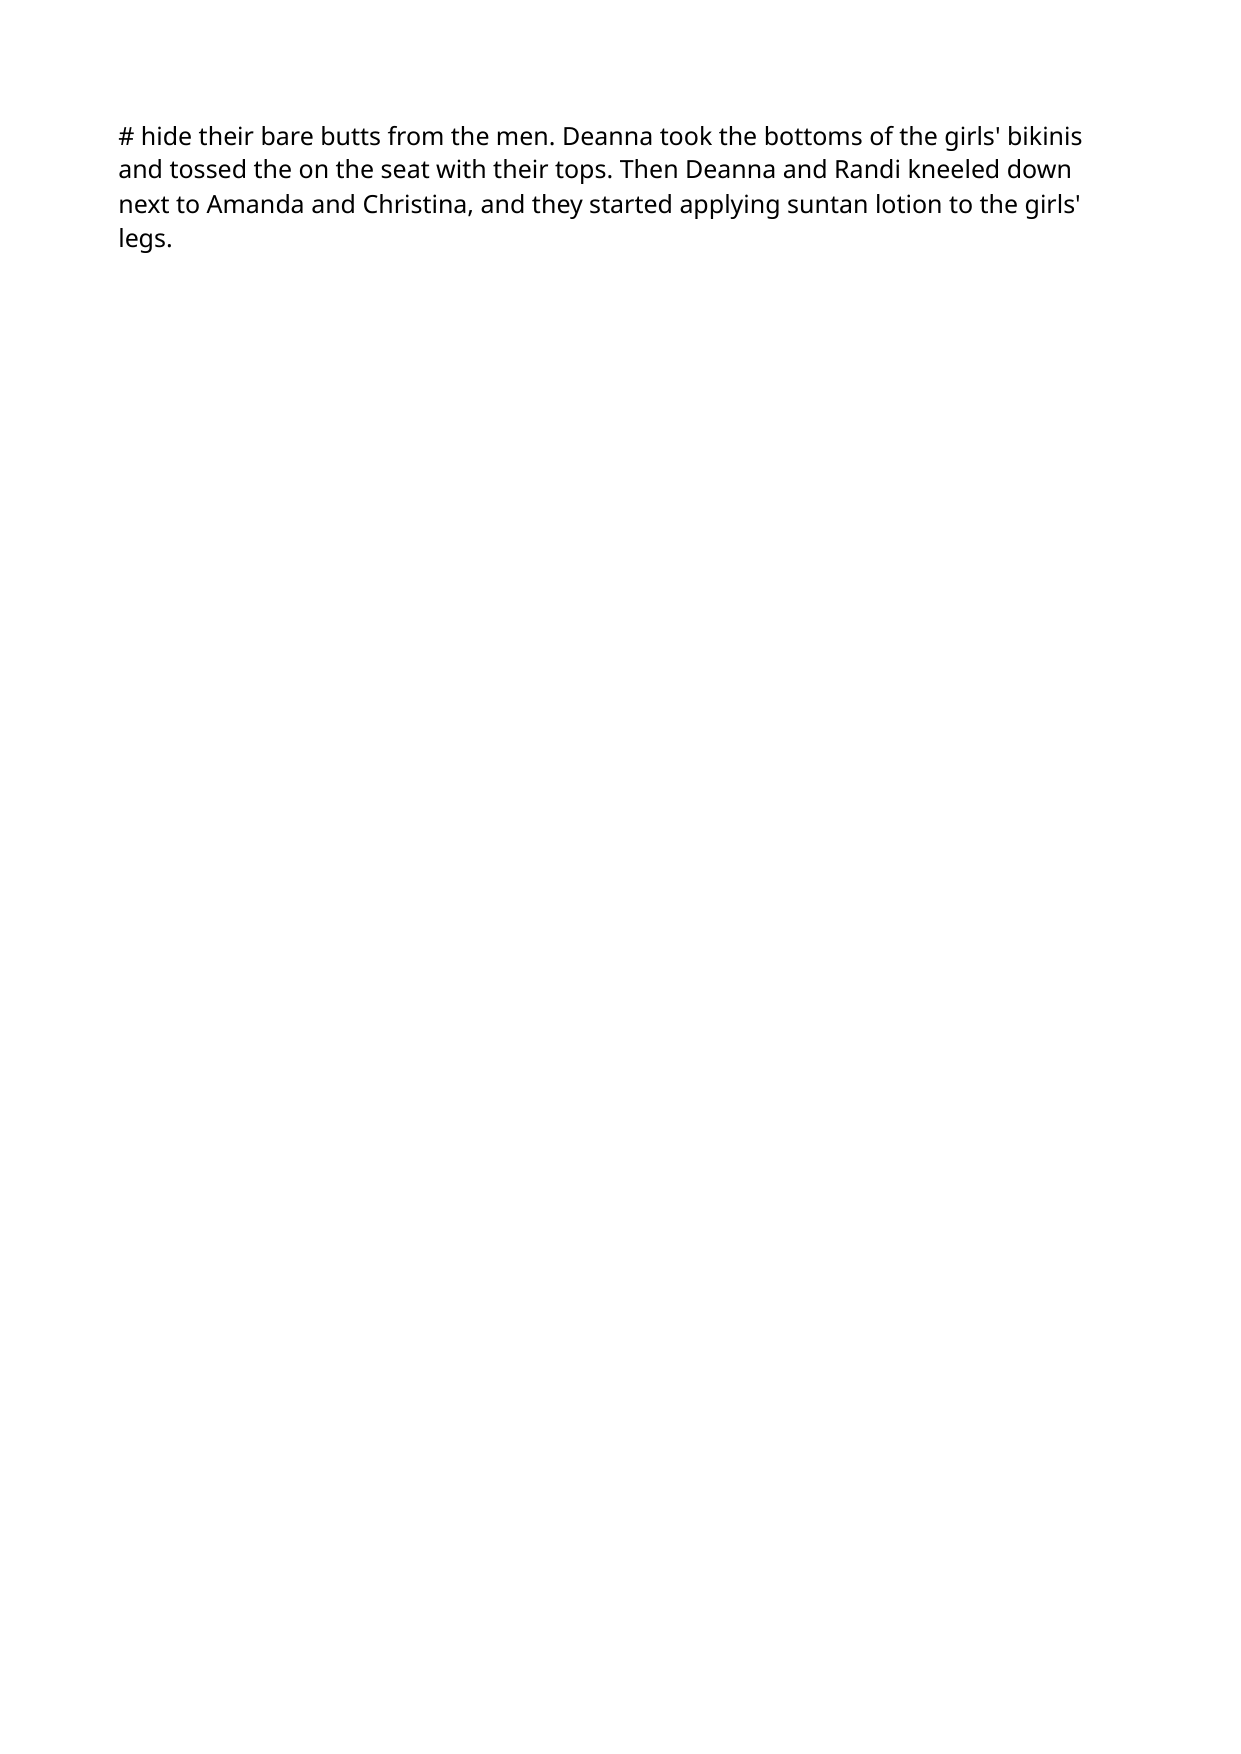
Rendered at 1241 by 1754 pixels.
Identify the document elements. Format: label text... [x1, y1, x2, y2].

text # hide their bare butts from the men. Deanna took the bottoms of the girls' bikinis and tossed the on the seat with their tops. Then Deanna and Randi kneeled down next to Amanda and Christina, and they started applying suntan lotion to the girls' legs. [118, 118, 1122, 254]
